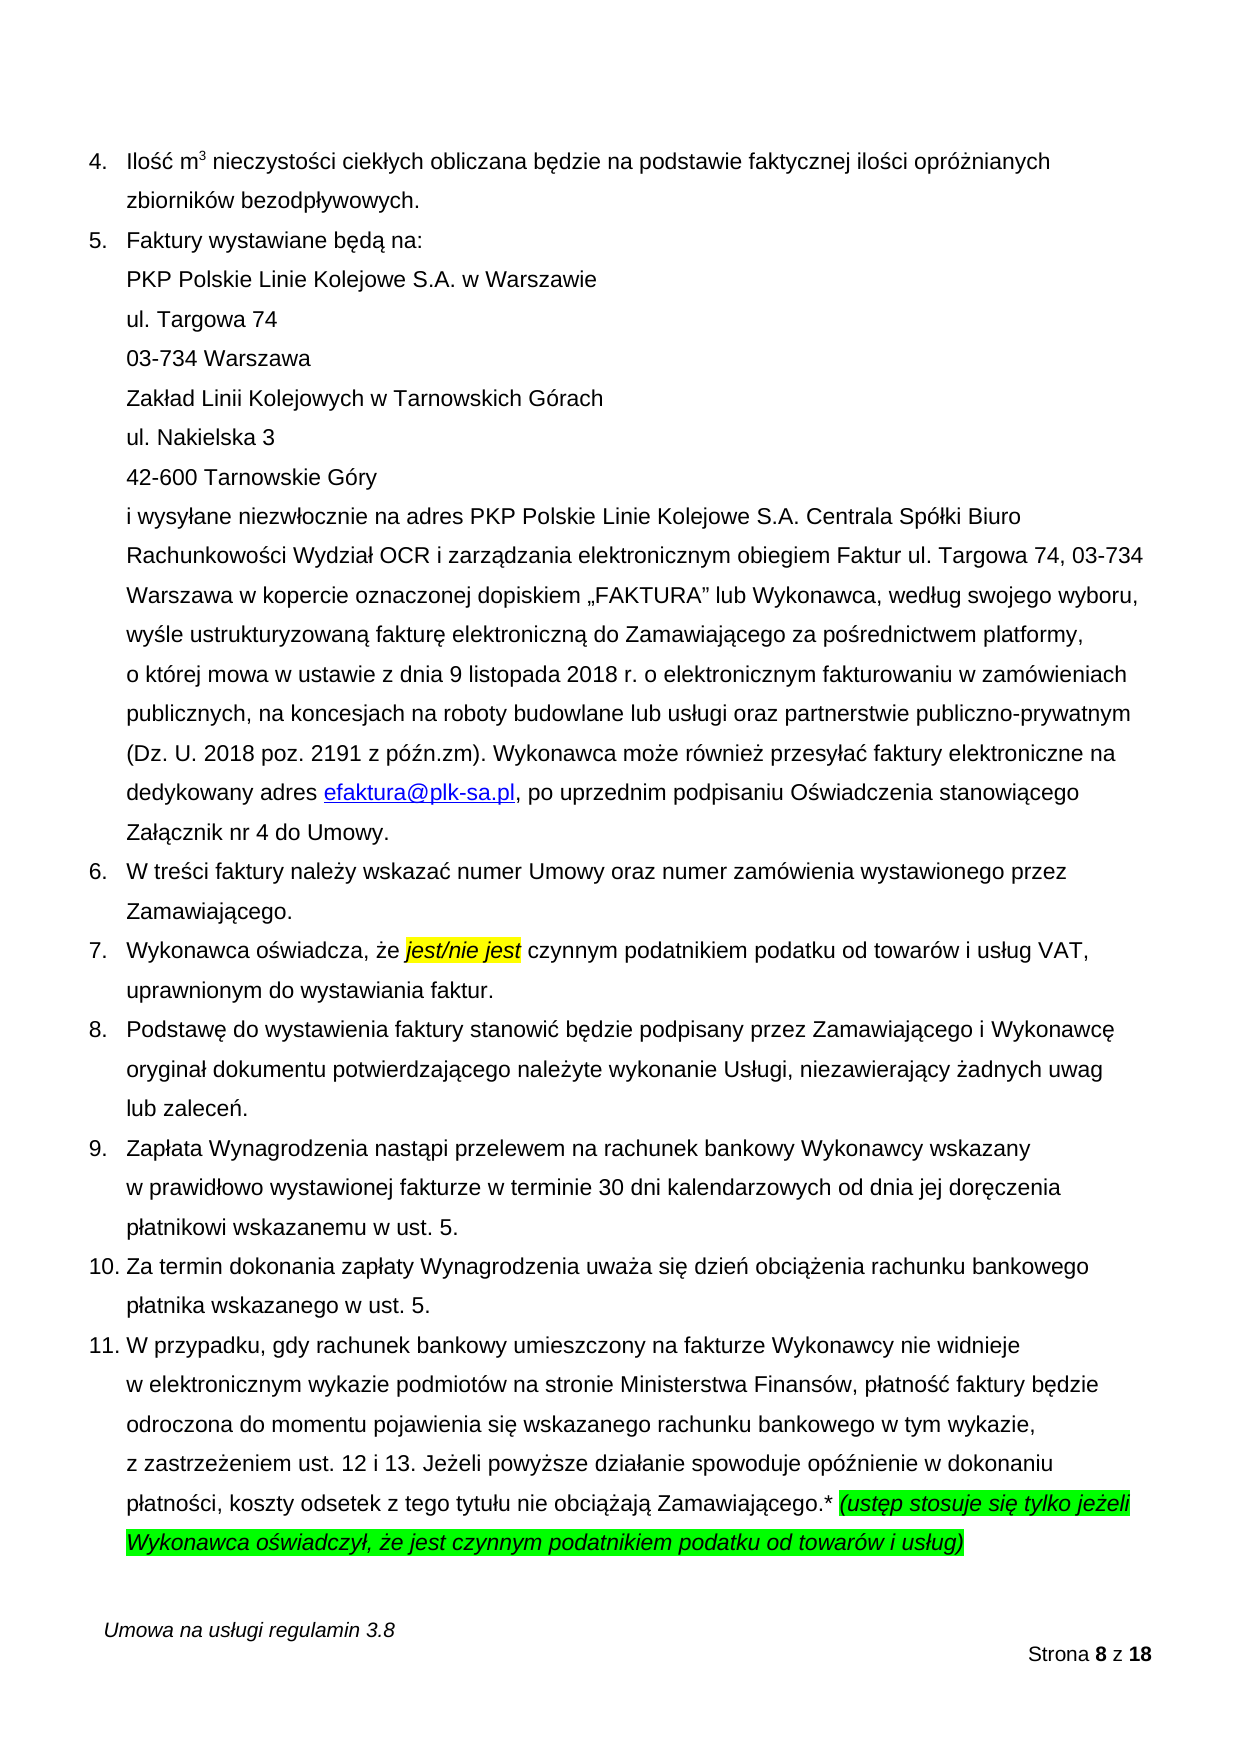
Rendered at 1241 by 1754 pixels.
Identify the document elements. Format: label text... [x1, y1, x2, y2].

list Zapłata Wynagrodzenia nastąpi przelewem na rachunek bankowy Wykonawcy wskazany w prawidłowo wystawionej fakturze w terminie 30 dni kalendarzowych od dnia jej doręczenia płatnikowi wskazanemu w ust. 5. [88, 1134, 1152, 1240]
list W przypadku, gdy rachunek bankowy umieszczony na fakturze Wykonawcy nie widnieje w elektronicznym wykazie podmiotów na stronie Ministerstwa Finansów, płatność faktury będzie odroczona do momentu pojawienia się wskazanego rachunku bankowego w tym wykazie, z zastrzeżeniem ust. 12 i 13. Jeżeli powyższe działanie spowoduje opóźnienie w dokonaniu płatności, koszty odsetek z tego tytułu nie obciążają Zamawiającego.* (ustęp stosuje się tylko jeżeli Wykonawca oświadczył, że jest czynnym podatnikiem podatku od towarów i usług) [88, 1332, 1152, 1556]
list 42-600 Tarnowskie Góry i wysyłane niezwłocznie na adres PKP Polskie Linie Kolejowe S.A. Centrala Spółki Biuro Rachunkowości Wydział OCR i zarządzania elektronicznym obiegiem Faktur ul. Targowa 74, 03-734 Warszawa w kopercie oznaczonej dopiskiem „FAKTURA” lub Wykonawca, według swojego wyboru, wyśle ustrukturyzowaną fakturę elektroniczną do Zamawiającego za pośrednictwem platformy, o której mowa w ustawie z dnia 9 listopada 2018 r. o elektronicznym fakturowaniu w zamówieniach publicznych, na koncesjach na roboty budowlane lub usługi oraz partnerstwie publiczno-prywatnym (Dz. U. 2018 poz. 2191 z późn.zm). Wykonawca może również przesyłać faktury elektroniczne na dedykowany adres efaktura@plk-sa.pl, po uprzednim podpisaniu Oświadczenia stanowiącego Załącznik nr 4 do Umowy. [126, 463, 1152, 845]
list ul. Nakielska 3 [126, 424, 1152, 450]
list W treści faktury należy wskazać numer Umowy oraz numer zamówienia wystawionego przez Zamawiającego. [88, 858, 1152, 924]
list Ilość m3 nieczystości ciekłych obliczana będzie na podstawie faktycznej ilości opróżnianych zbiorników bezodpływowych. [88, 148, 1152, 213]
list Za termin dokonania zapłaty Wynagrodzenia uważa się dzień obciążenia rachunku bankowego płatnika wskazanego w ust. 5. [88, 1253, 1152, 1319]
list Podstawę do wystawienia faktury stanowić będzie podpisany przez Zamawiającego i Wykonawcę oryginał dokumentu potwierdzającego należyte wykonanie Usługi, niezawierający żadnych uwag lub zaleceń. [88, 1016, 1152, 1121]
list Wykonawca oświadcza, że jest/nie jest czynnym podatnikiem podatku od towarów i usług VAT, uprawnionym do wystawiania faktur. [88, 937, 1152, 1003]
list 03-734 Warszawa [126, 345, 1152, 371]
list Faktury wystawiane będą na: [88, 227, 1152, 253]
list Zakład Linii Kolejowych w Tarnowskich Górach [126, 384, 1152, 411]
list PKP Polskie Linie Kolejowe S.A. w Warszawie [126, 266, 1152, 292]
list ul. Targowa 74 [126, 306, 1152, 332]
